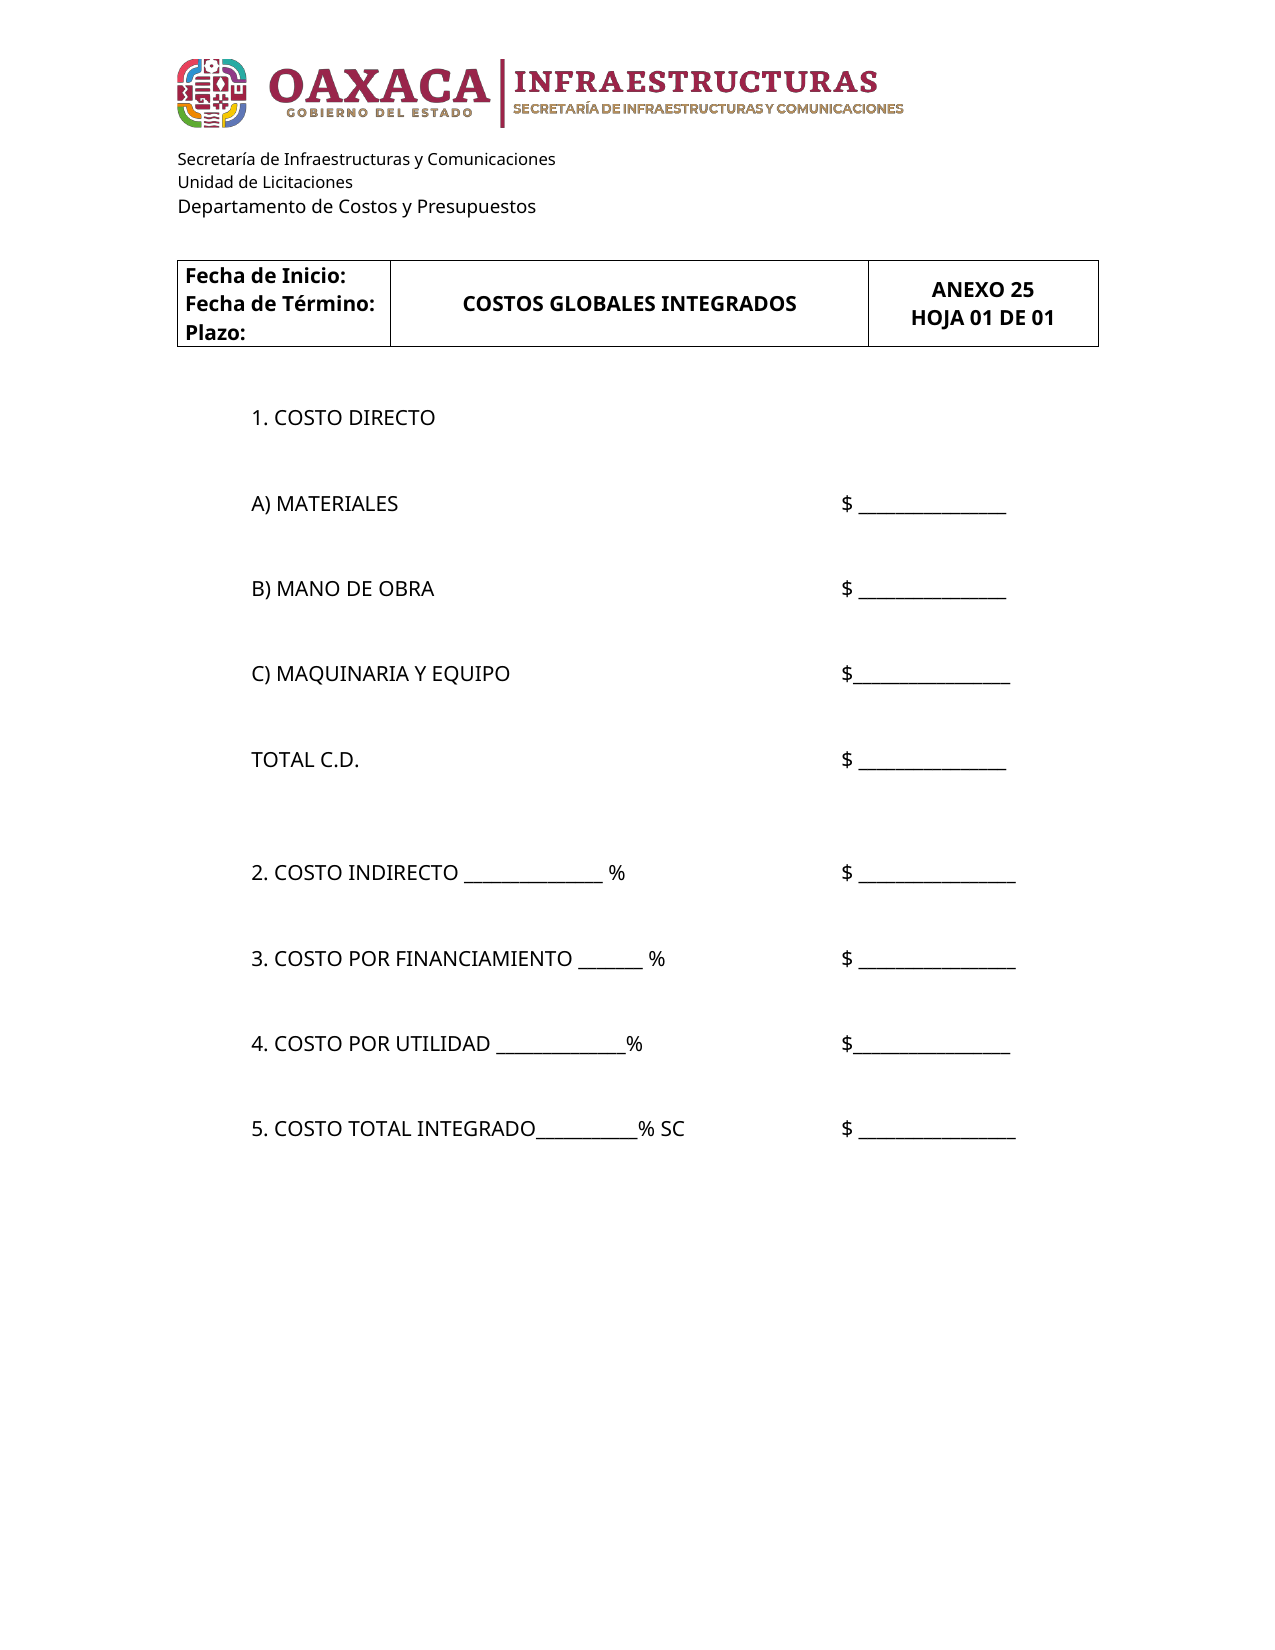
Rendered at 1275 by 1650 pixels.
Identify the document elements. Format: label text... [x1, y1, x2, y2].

text 4. COSTO POR UTILIDAD ______________% $_________________ [177, 1029, 1098, 1057]
text B) MANO DE OBRA $ ________________ [251, 574, 1098, 602]
text 2. COSTO INDIRECTO _______________ % $ _________________ [177, 858, 1098, 887]
text TOTAL C.D. $ ________________ [177, 745, 1098, 773]
picture [177, 59, 928, 130]
text 5. COSTO TOTAL INTEGRADO___________% SC $ _________________ [177, 1114, 1098, 1143]
text A) MATERIALES $ ________________ [177, 489, 1098, 517]
text 3. COSTO POR FINANCIAMIENTO _______ % $ _________________ [177, 944, 1098, 972]
text C) MAQUINARIA Y EQUIPO $_________________ [251, 659, 1098, 688]
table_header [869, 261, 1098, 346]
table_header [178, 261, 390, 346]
text 1. COSTO DIRECTO [177, 403, 1098, 432]
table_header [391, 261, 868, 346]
